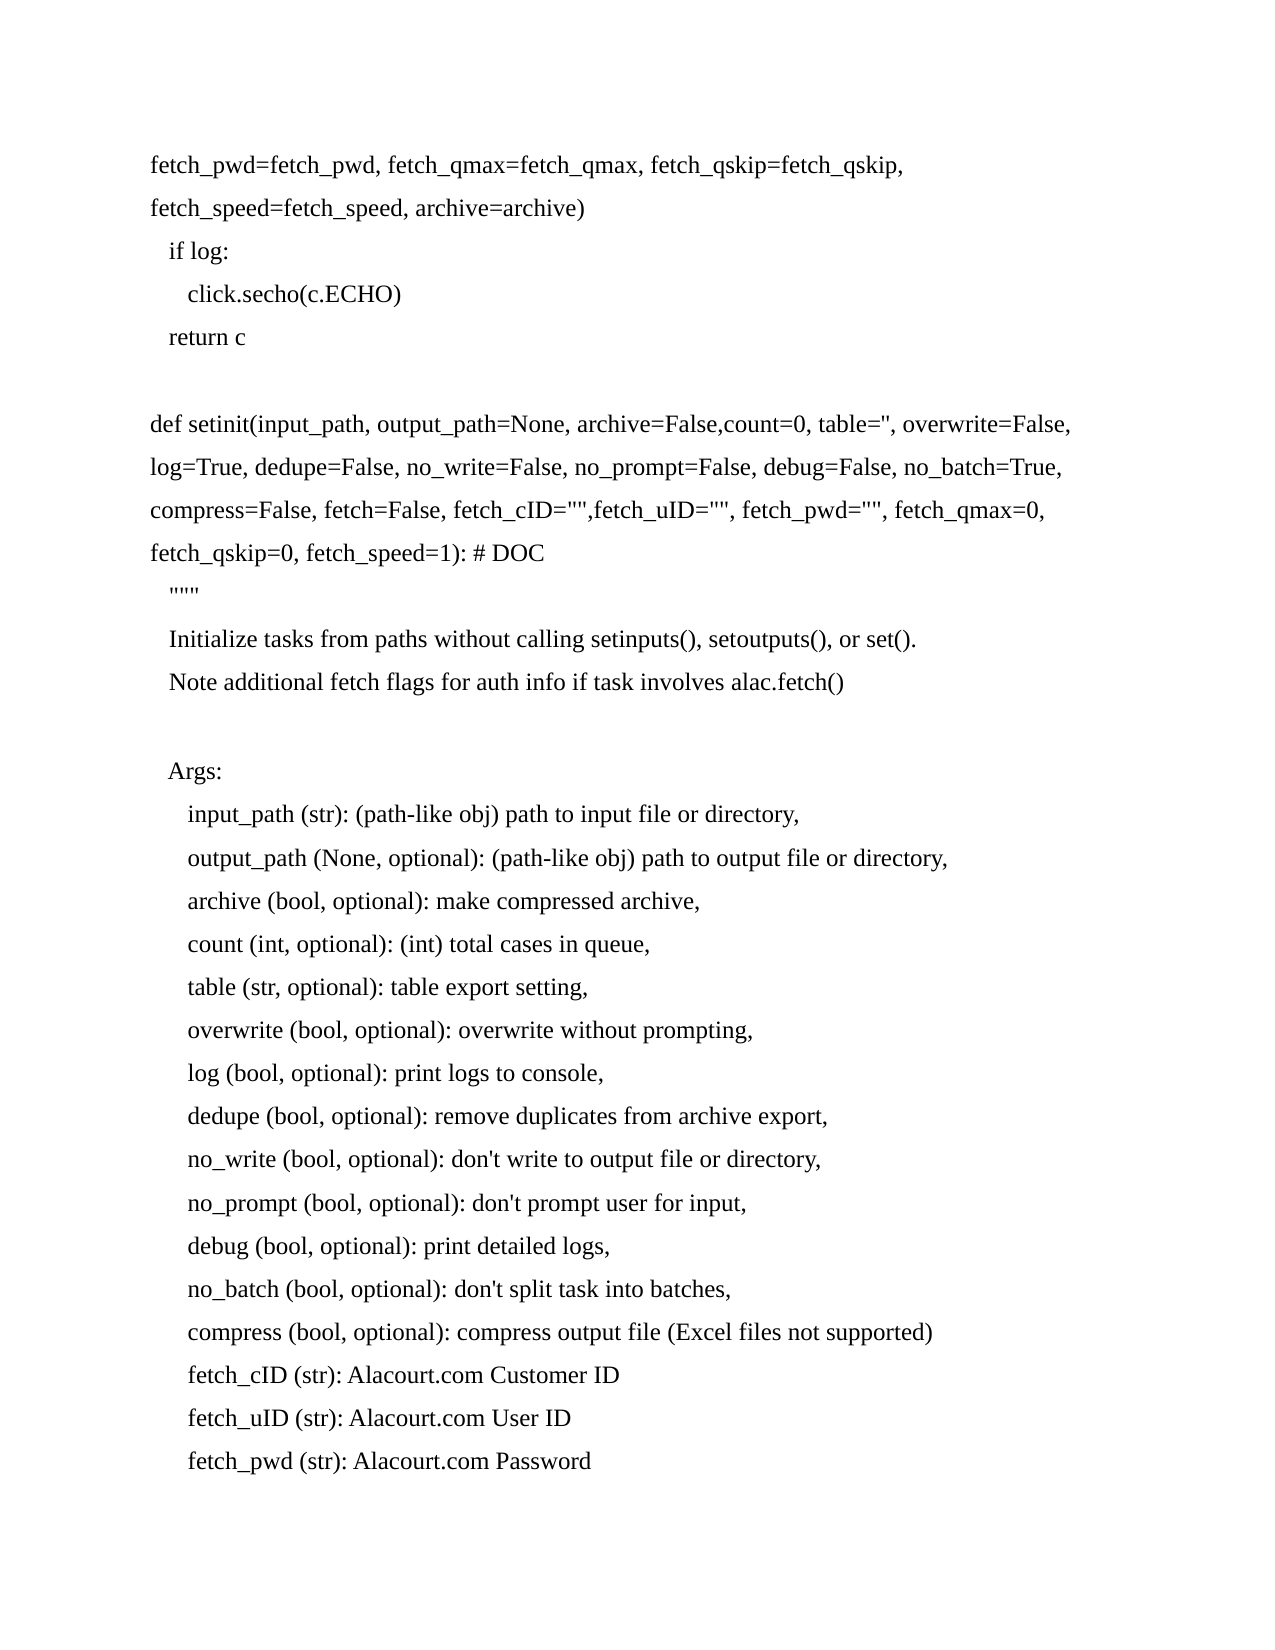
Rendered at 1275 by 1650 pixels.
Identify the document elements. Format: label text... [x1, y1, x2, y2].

text return c [150, 322, 1125, 351]
text Initialize tasks from paths without calling setinputs(), setoutputs(), or set(). [150, 624, 1125, 653]
text output_path (None, optional): (path-like obj) path to output file or directory, [150, 843, 1125, 871]
text dedupe (bool, optional): remove duplicates from archive export, [150, 1101, 1125, 1130]
text no_prompt (bool, optional): don't prompt user for input, [150, 1188, 1125, 1216]
text log (bool, optional): print logs to console, [150, 1058, 1125, 1087]
text fetch_uID (str): Alacourt.com User ID [150, 1403, 1125, 1432]
text table (str, optional): table export setting, [150, 972, 1125, 1001]
text compress (bool, optional): compress output file (Excel files not supported) [150, 1317, 1125, 1346]
text fetch_cID (str): Alacourt.com Customer ID [150, 1360, 1125, 1389]
text debug (bool, optional): print detailed logs, [150, 1231, 1125, 1259]
text input_path (str): (path-like obj) path to input file or directory, [150, 799, 1125, 828]
text click.secho(c.ECHO) [150, 279, 1125, 308]
text no_write (bool, optional): don't write to output file or directory, [150, 1144, 1125, 1173]
text overwrite (bool, optional): overwrite without prompting, [150, 1015, 1125, 1044]
text no_batch (bool, optional): don't split task into batches, [150, 1274, 1125, 1303]
text """ [150, 581, 1125, 610]
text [150, 150, 1125, 222]
text Note additional fetch flags for auth info if task involves alac.fetch() [150, 667, 1125, 696]
text Args: [150, 756, 1125, 785]
text fetch_pwd (str): Alacourt.com Password [150, 1446, 1125, 1475]
text def setinit(input_path, output_path=None, archive=False,count=0, table='', overwrite=False, log=True, dedupe=False, no_write=False, no_prompt=False, debug=False, no_batch=True, compress=False, fetch=False, fetch_cID="",fetch_uID="", fetch_pwd="", fetch_qmax=0, fetch_qskip=0, fetch_speed=1): # DOC [150, 409, 1125, 567]
text archive (bool, optional): make compressed archive, [150, 886, 1125, 914]
text count (int, optional): (int) total cases in queue, [150, 929, 1125, 958]
text if log: [150, 236, 1125, 265]
